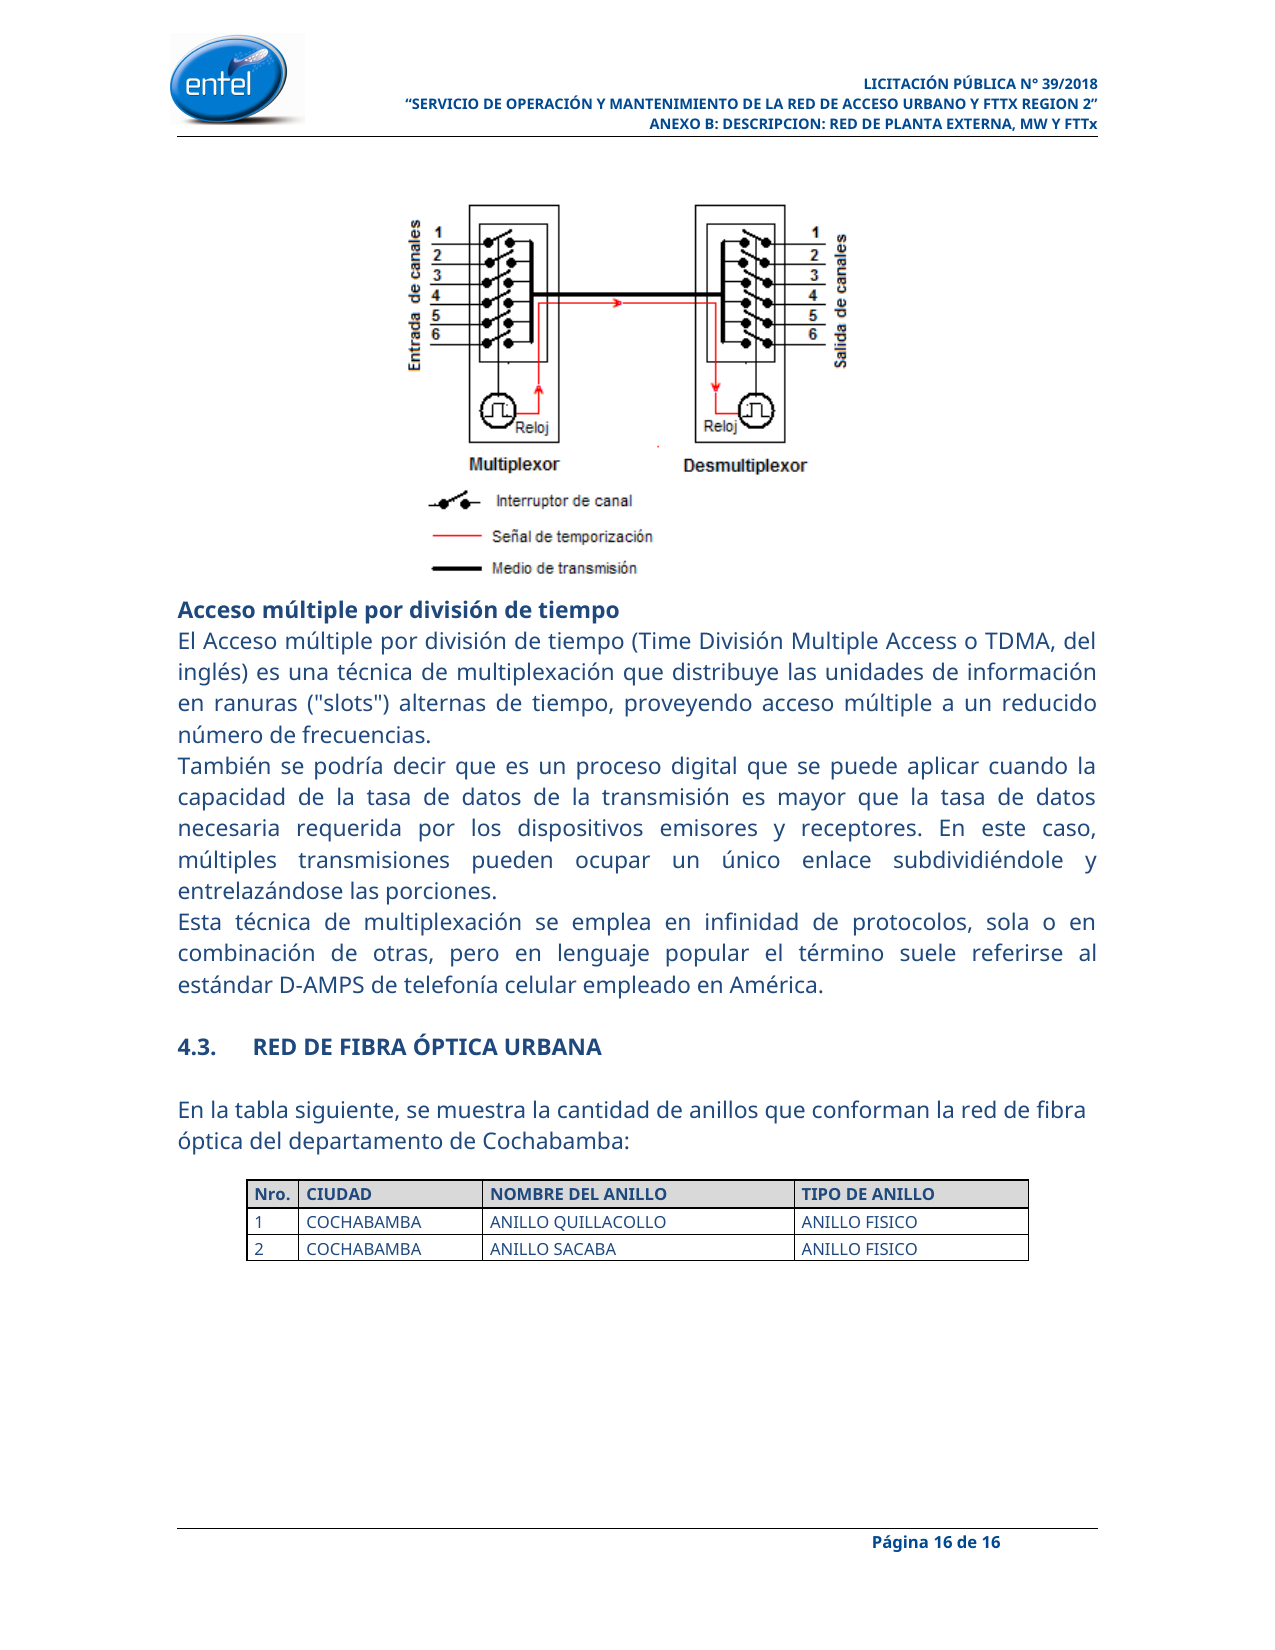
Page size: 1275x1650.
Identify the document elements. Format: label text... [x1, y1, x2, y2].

text Acceso múltiple por división de tiempo [177, 594, 1098, 625]
table_cell COCHABAMBA [299, 1235, 482, 1260]
table_cell ANILLO QUILLACOLLO [483, 1209, 794, 1233]
table_cell COCHABAMBA [299, 1209, 482, 1233]
table_header Nro. [248, 1181, 298, 1207]
table_header TIPO DE ANILLO [795, 1181, 1028, 1207]
table_cell ANILLO FISICO [795, 1235, 1028, 1260]
table_cell 1 [248, 1209, 298, 1233]
text El Acceso múltiple por división de tiempo (Time División Multiple Access o TDMA, del inglés) es una técnica de multiplexación que distribuye las unidades de información en ranuras ("slots") alternas de tiempo, proveyendo acceso múltiple a un reducido número de frecuencias. [177, 625, 1098, 750]
picture [400, 159, 875, 594]
table_cell 2 [248, 1235, 298, 1260]
picture [169, 33, 305, 125]
table_header CIUDAD [299, 1181, 482, 1207]
text En la tabla siguiente, se muestra la cantidad de anillos que conforman la red de fibra óptica del departamento de Cochabamba: [177, 1094, 1098, 1156]
table_cell ANILLO FISICO [795, 1209, 1028, 1233]
text También se podría decir que es un proceso digital que se puede aplicar cuando la capacidad de la tasa de datos de la transmisión es mayor que la tasa de datos necesaria requerida por los dispositivos emisores y receptores. En este caso, múltiples transmisiones pueden ocupar un único enlace subdividiéndole y entrelazándose las porciones. [177, 750, 1098, 906]
table_cell ANILLO SACABA [483, 1235, 794, 1260]
text Esta técnica de multiplexación se emplea en infinidad de protocolos, sola o en combinación de otras, pero en lenguaje popular el término suele referirse al estándar D-AMPS de telefonía celular empleado en América. [177, 906, 1098, 1000]
table_header NOMBRE DEL ANILLO [483, 1181, 794, 1207]
subtitle RED DE FIBRA ÓPTICA URBANA [177, 1031, 1098, 1062]
